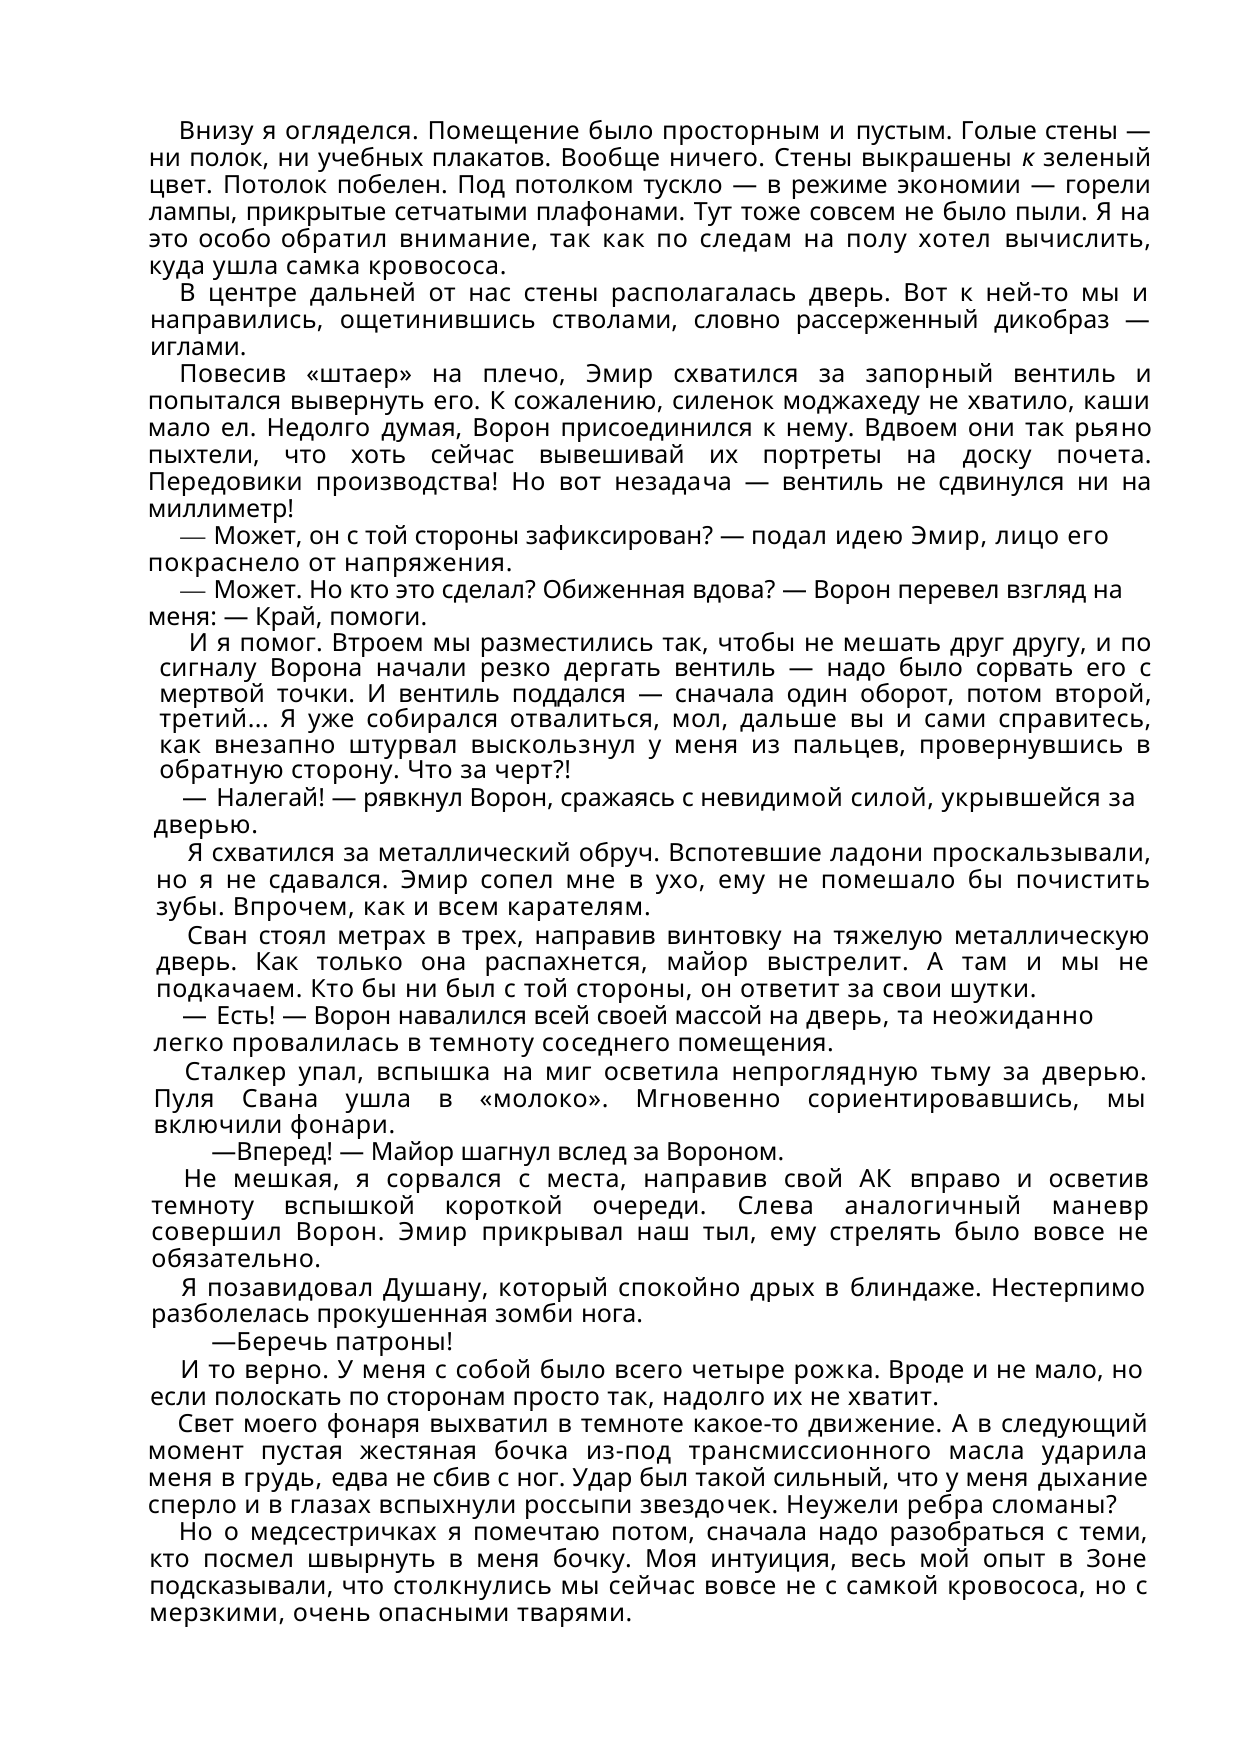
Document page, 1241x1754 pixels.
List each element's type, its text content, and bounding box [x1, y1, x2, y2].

text В центре дальней от нас стены располагалась дверь. Вот к ней-то мы и направились, ощетинившись стволами, словно рассерженный дикобраз — иглами. [150, 280, 1150, 361]
text И я помог. Втроем мы разместились так, чтобы не мешать друг другу, и по сигналу Ворона начали резко дергать вентиль — надо было сорвать его с мертвой точки. И вентиль поддался — сначала один оборот, потом второй, третий... Я уже собирался отвалиться, мол, дальше вы и сами справитесь, как внезапно штурвал выскользнул у меня из пальцев, провернувшись в обратную сторону. Что за черт?! [159, 631, 1152, 784]
text Сталкер упал, вспышка на миг осветила непроглядную тьму за дверью. Пуля Свана ушла в «молоко». Мгновенно сориентировавшись, мы включили фонари. [153, 1059, 1147, 1139]
text И то верно. У меня с собой было всего четыре рожка. Вроде и не мало, но если полоскать по сторонам просто так, надолго их не хватит. [150, 1357, 1143, 1411]
text Свет моего фонаря выхватил в темноте какое-то движение. А в следующий момент пустая жестяная бочка из-под трансмиссионного масла ударила меня в грудь, едва не сбив с ног. Удар был такой сильный, что у меня дыхание сперло и в глазах вспыхнули россыпи звездочек. Неужели ребра сломаны? [148, 1411, 1148, 1519]
text —Беречь патроны! [182, 1329, 1152, 1356]
text Повесив «штаер» на плечо, Эмир схватился за запорный вентиль и попытался вывернуть его. К сожалению, силенок моджахеду не хватило, каши мало ел. Недолго думая, Ворон присоединился к нему. Вдвоем они так рьяно пыхтели, что хоть сейчас вывешивай их портреты на доску почета. Передовики производства! Но вот незадача — вентиль не сдвинулся ни на миллиметр! [148, 361, 1152, 523]
list Может, он с той стороны зафиксирован? — подал идею Эмир, лицо его покраснело от напряжения. [148, 523, 1152, 577]
text Не мешкая, я сорвался с места, направив свой АК вправо и осветив темноту вспышкой короткой очереди. Слева аналогичный маневр совершил Ворон. Эмир прикрывал наш тыл, ему стрелять было вовсе не обязательно. [151, 1166, 1149, 1272]
text — Есть! — Ворон навалился всей своей массой на дверь, та неожиданно легко провалилась в темноту соседнего помещения. [153, 1004, 1152, 1057]
text Я схватился за металлический обруч. Вспотевшие ладони проскальзывали, но я не сдавался. Эмир сопел мне в ухо, ему не помешало бы почистить зубы. Впрочем, как и всем карателям. [156, 840, 1151, 921]
text Сван стоял метрах в трех, направив винтовку на тяжелую металлическую дверь. Как только она распахнется, майор выстрелит. А там и мы не подкачаем. Кто бы ни был с той стороны, он ответит за свои шутки. [156, 923, 1150, 1003]
text — Налегай! — рявкнул Ворон, сражаясь с невидимой силой, укрывшейся за дверью. [153, 785, 1152, 839]
text —Вперед! — Майор шагнул вслед за Вороном. [182, 1139, 1152, 1166]
list Может. Но кто это сделал? Обиженная вдова? — Ворон перевел взгляд на меня: — Край, помоги. [148, 577, 1152, 631]
text Внизу я огляделся. Помещение было просторным и пустым. Голые стены — ни полок, ни учебных плакатов. Вообще ничего. Стены выкрашены к зеленый цвет. Потолок побелен. Под потолком тускло — в режиме экономии — горели лампы, прикрытые сетчатыми плафонами. Тут тоже совсем не было пыли. Я на это особо обратил внимание, так как по следам на полу хотел вычислить, куда ушла самка кровососа. [149, 118, 1151, 280]
text Я позавидовал Душану, который спокойно дрых в блиндаже. Нестерпимо разболелась прокушенная зомби нога. [151, 1275, 1146, 1328]
text Но о медсестричках я помечтаю потом, сначала надо разобраться с теми, кто посмел швырнуть в меня бочку. Моя интуиция, весь мой опыт в Зоне подсказывали, что столкнулись мы сейчас вовсе не с самкой кровососа, но с мерзкими, очень опасными тварями. [149, 1519, 1149, 1627]
